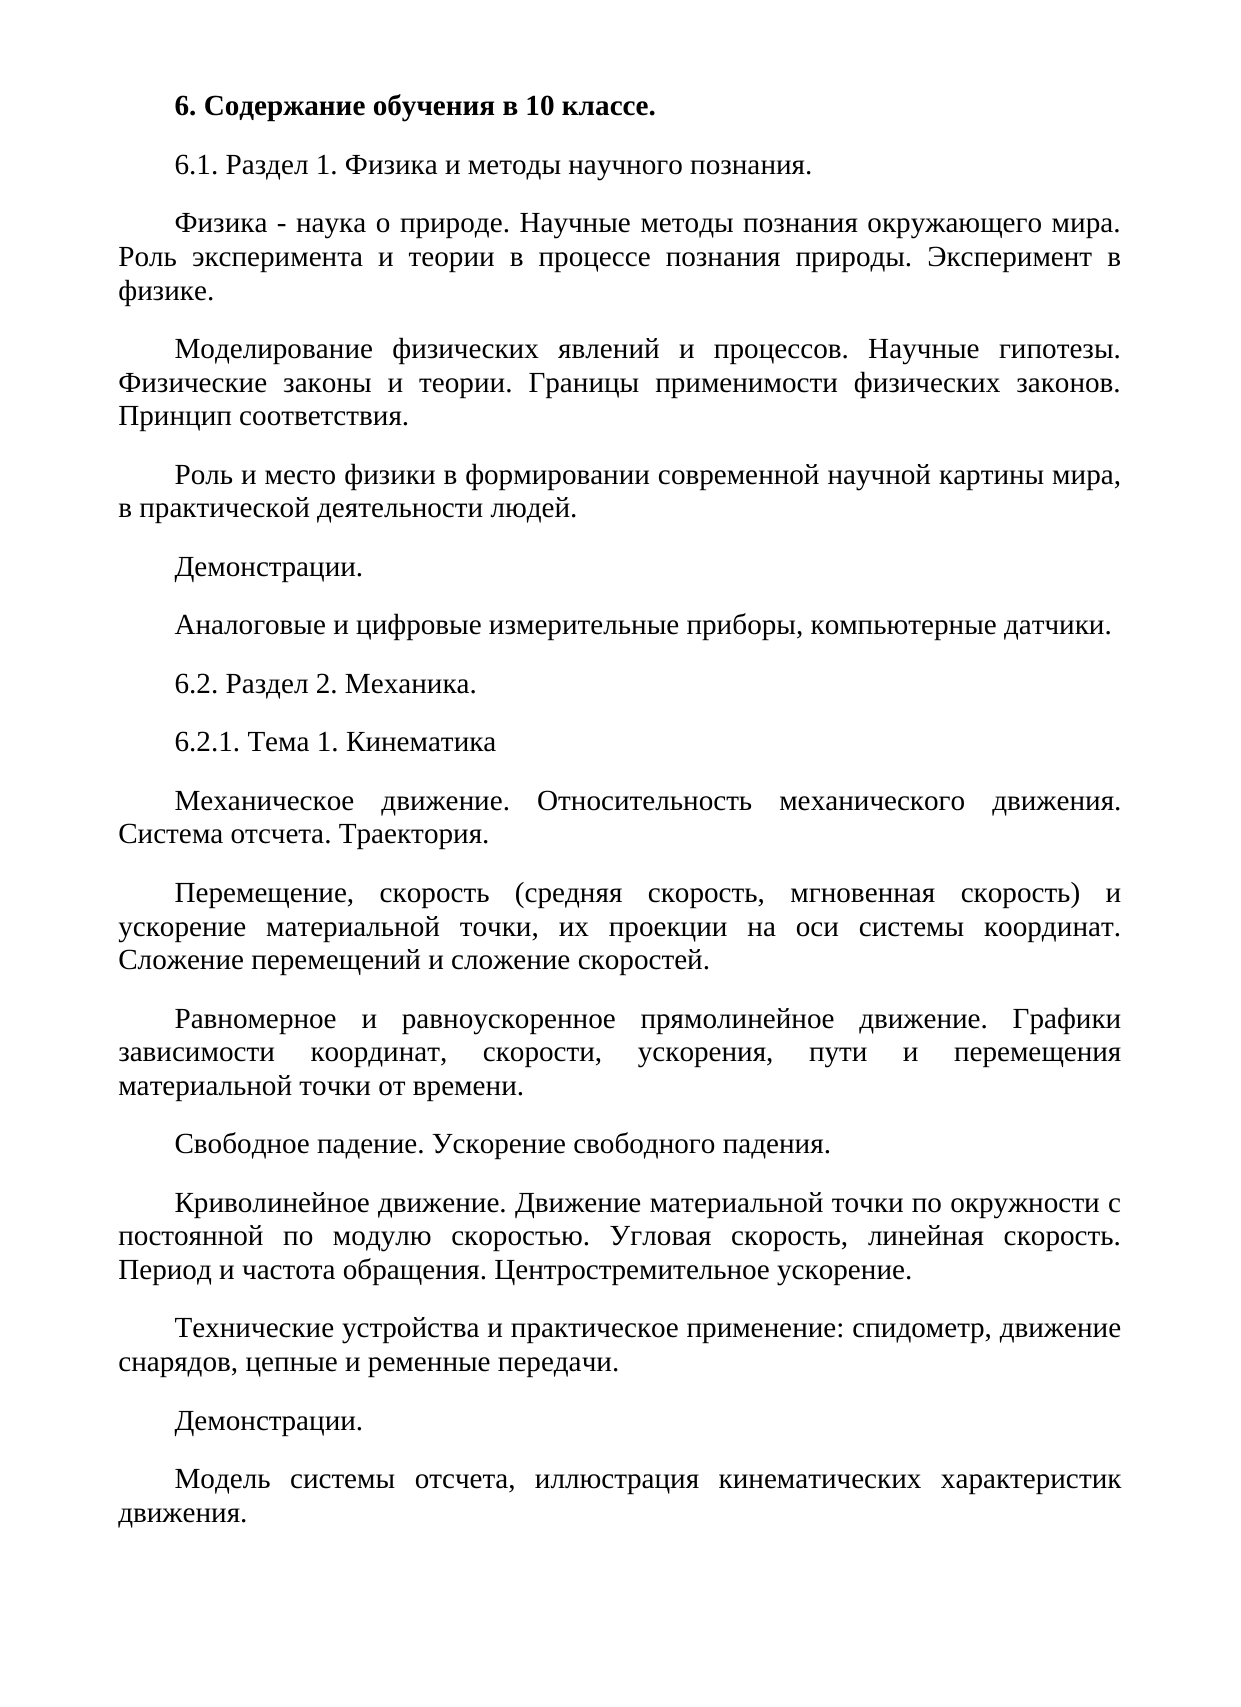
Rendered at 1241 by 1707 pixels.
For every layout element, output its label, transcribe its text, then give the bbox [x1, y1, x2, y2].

text Механическое движение. Относительность механического движения. Система отсчета. Траектория. [118, 783, 1122, 850]
text 6. Содержание обучения в 10 классе. [118, 88, 1122, 122]
text Аналоговые и цифровые измерительные приборы, компьютерные датчики. [118, 607, 1122, 641]
text Демонстрации. [118, 1403, 1122, 1436]
text Моделирование физических явлений и процессов. Научные гипотезы. Физические законы и теории. Границы применимости физических законов. Принцип соответствия. [118, 331, 1122, 432]
text Роль и место физики в формировании современной научной картины мира, в практической деятельности людей. [118, 457, 1122, 524]
text 6.2.1. Тема 1. Кинематика [118, 724, 1122, 758]
text Криволинейное движение. Движение материальной точки по окружности с постоянной по модулю скоростью. Угловая скорость, линейная скорость. Период и частота обращения. Центростремительное ускорение. [118, 1185, 1122, 1286]
text Технические устройства и практическое применение: спидометр, движение снарядов, цепные и ременные передачи. [118, 1311, 1122, 1378]
text Физика - наука о природе. Научные методы познания окружающего мира. Роль эксперимента и теории в процессе познания природы. Эксперимент в физике. [118, 206, 1122, 306]
text Равномерное и равноускоренное прямолинейное движение. Графики зависимости координат, скорости, ускорения, пути и перемещения материальной точки от времени. [118, 1001, 1122, 1101]
text Перемещение, скорость (средняя скорость, мгновенная скорость) и ускорение материальной точки, их проекции на оси системы координат. Сложение перемещений и сложение скоростей. [118, 875, 1122, 976]
text Свободное падение. Ускорение свободного падения. [118, 1126, 1122, 1160]
text 6.2. Раздел 2. Механика. [118, 666, 1122, 699]
text Модель системы отсчета, иллюстрация кинематических характеристик движения. [118, 1461, 1122, 1528]
text 6.1. Раздел 1. Физика и методы научного познания. [118, 147, 1122, 181]
text Демонстрации. [118, 549, 1122, 582]
